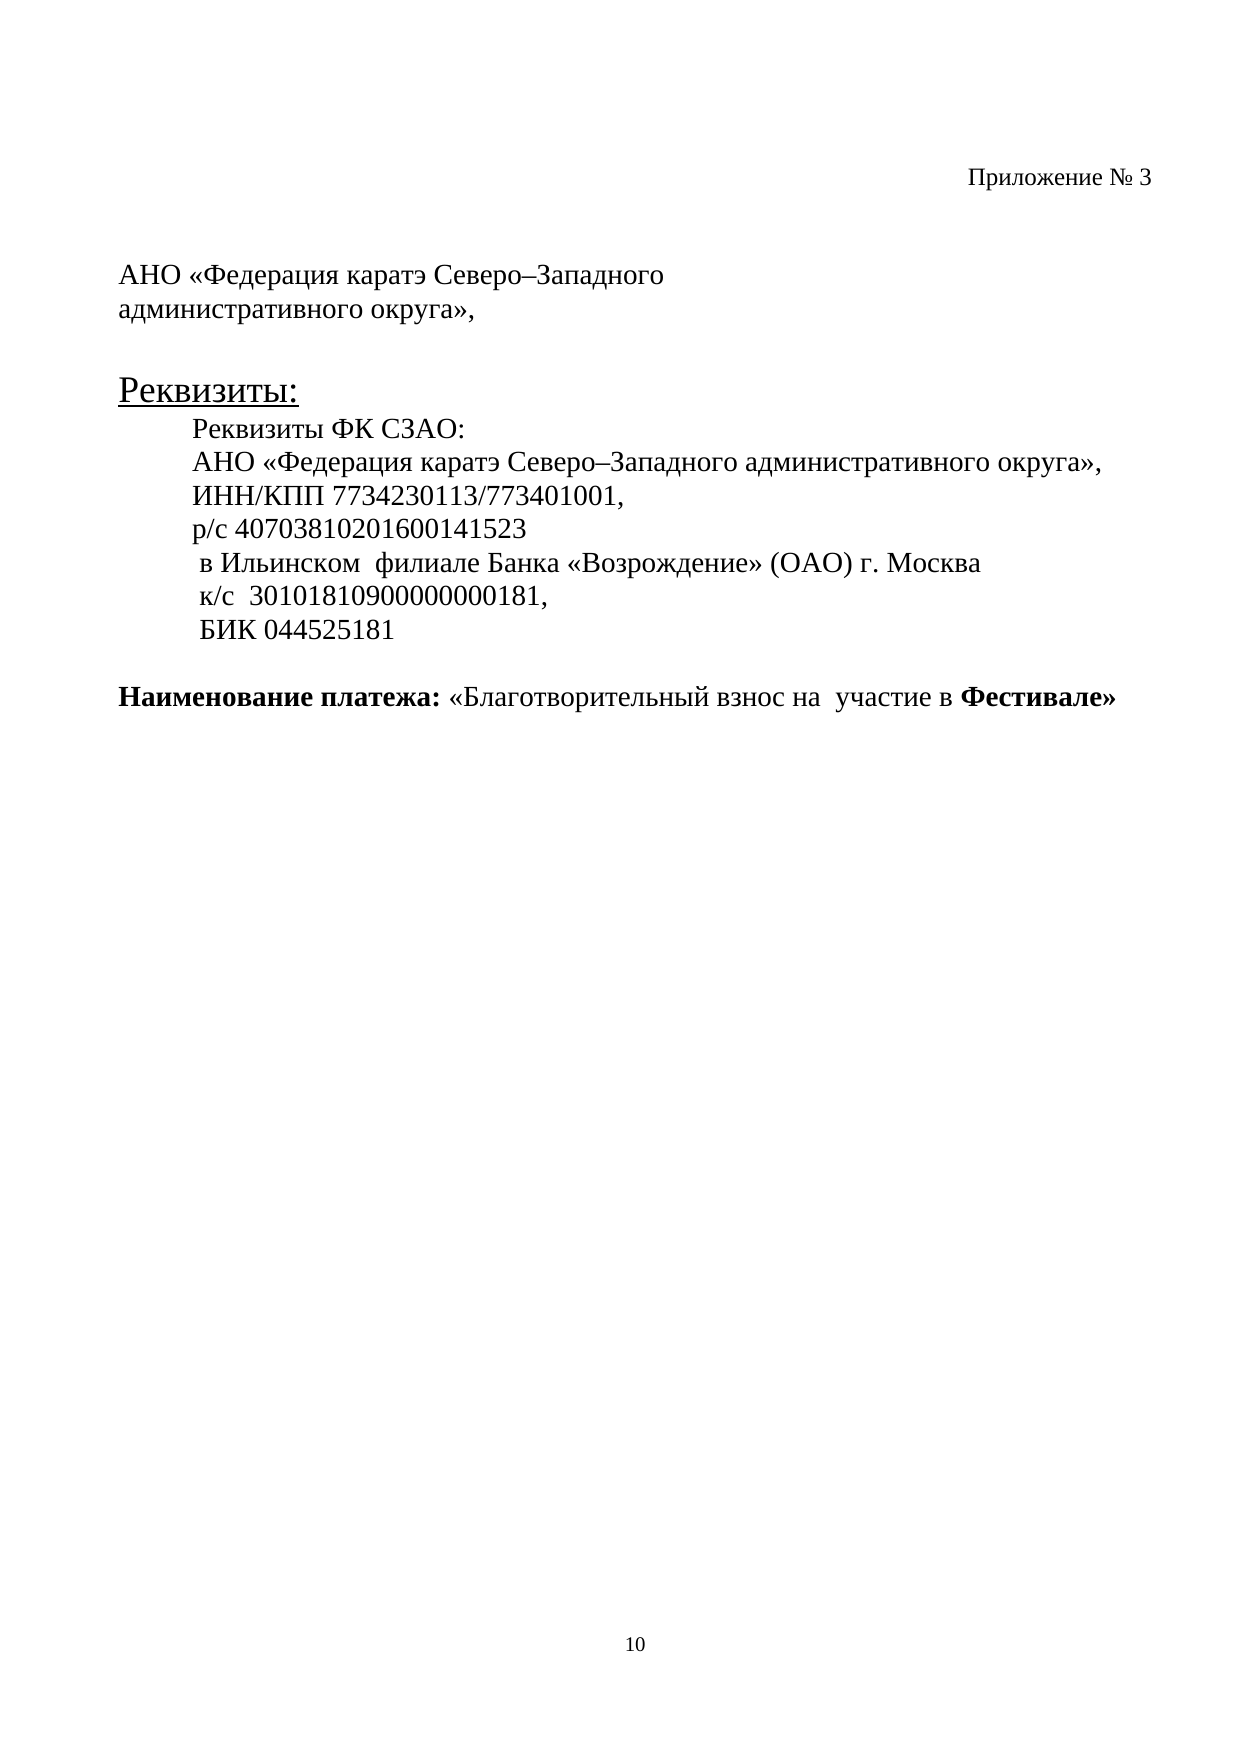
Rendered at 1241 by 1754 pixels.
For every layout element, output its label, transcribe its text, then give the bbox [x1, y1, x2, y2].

text ИНН/КПП 7734230113/773401001, [118, 478, 1152, 511]
text Приложение № 3 [118, 162, 1152, 190]
text в Ильинском филиале Банка «Возрождение» (ОАО) г. Москва [118, 545, 1152, 578]
text БИК 044525181 [118, 612, 1152, 646]
text к/с 30101810900000000181, [118, 578, 1152, 612]
text АНО «Федерация каратэ Северо–Западного административного округа», [118, 444, 1152, 478]
text Наименование платежа: «Благотворительный взнос на участие в Фестивале» [118, 679, 1152, 713]
text Реквизиты ФК СЗАО: [118, 411, 1152, 444]
text АНО «Федерация каратэ Северо–Западного административного округа», [118, 257, 1152, 324]
text р/с 40703810201600141523 [118, 511, 1152, 545]
text Реквизиты: [118, 368, 1152, 411]
